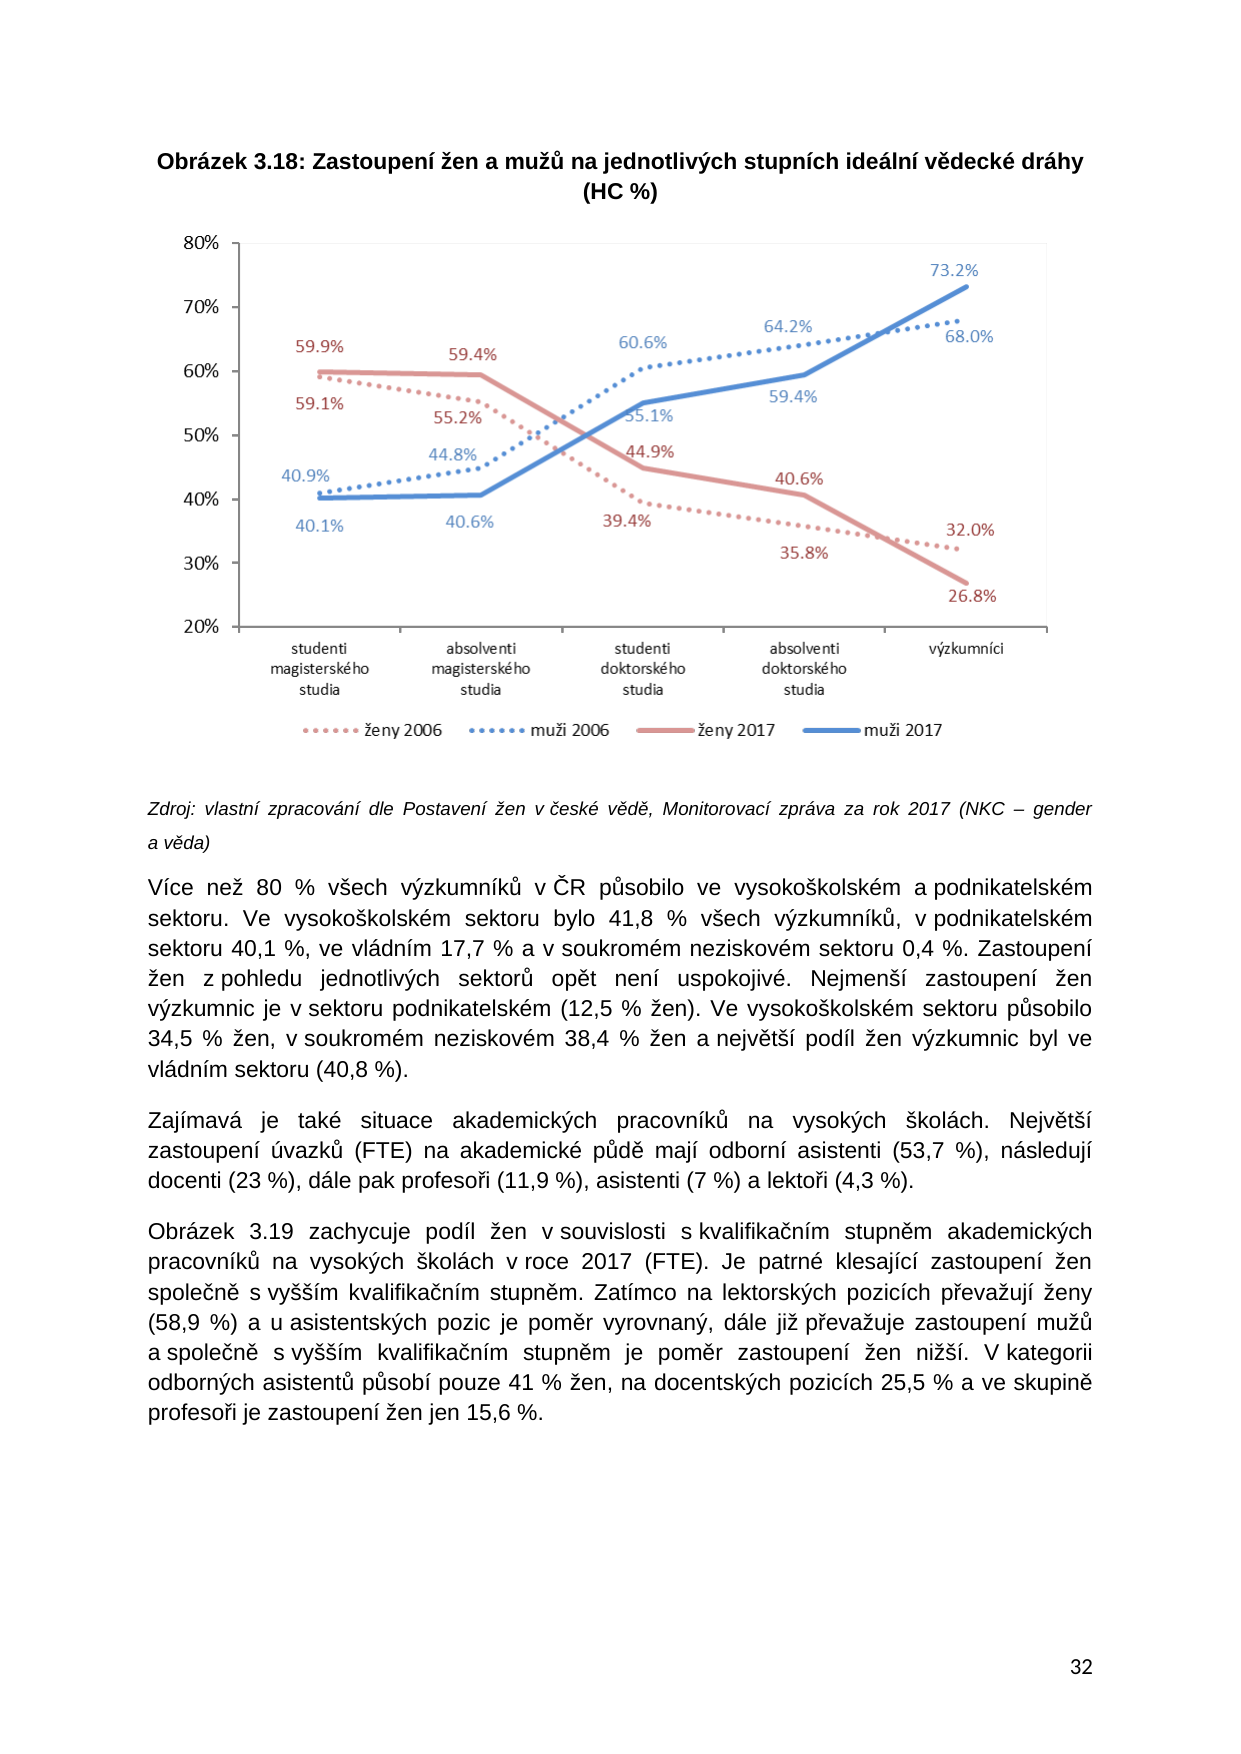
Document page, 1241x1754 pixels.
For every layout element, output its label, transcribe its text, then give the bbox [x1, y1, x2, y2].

text Obrázek 3.19 zachycuje podíl žen v souvislosti s kvalifikačním stupněm akademických pracovníků na vysokých školách v roce 2017 (FTE). Je patrné klesající zastoupení žen společně s vyšším kvalifikačním stupněm. Zatímco na lektorských pozicích převažují ženy (58,9 %) a u asistentských pozic je poměr vyrovnaný, dále již převažuje zastoupení mužů a společně s vyšším kvalifikačním stupněm je poměr zastoupení žen nižší. V kategorii odborných asistentů působí pouze 41 % žen, na docentských pozicích 25,5 % a ve skupině profesoři je zastoupení žen jen 15,6 %. [148, 1218, 1093, 1426]
text Více než 80 % všech výzkumníků v ČR působilo ve vysokoškolském a podnikatelském sektoru. Ve vysokoškolském sektoru bylo 41,8 % všech výzkumníků, v podnikatelském sektoru 40,1 %, ve vládním 17,7 % a v soukromém neziskovém sektoru 0,4 %. Zastoupení žen z pohledu jednotlivých sektorů opět není uspokojivé. Nejmenší zastoupení žen výzkumnic je v sektoru podnikatelském (12,5 % žen). Ve vysokoškolském sektoru působilo 34,5 % žen, v soukromém neziskovém 38,4 % žen a největší podíl žen výzkumnic byl ve vládním sektoru (40,8 %). [148, 874, 1093, 1082]
picture [170, 220, 1070, 760]
text Zdroj: vlastní zpracování dle Postavení žen v české vědě, Monitorovací zpráva za rok 2017 (NKC – gender a věda) [148, 784, 1093, 853]
text Obrázek 3.18: Zastoupení žen a mužů na jednotlivých stupních ideální vědecké dráhy (HC %) [148, 148, 1093, 204]
text Zajímavá je také situace akademických pracovníků na vysokých školách. Největší zastoupení úvazků (FTE) na akademické půdě mají odborní asistenti (53,7 %), následují docenti (23 %), dále pak profesoři (11,9 %), asistenti (7 %) a lektoři (4,3 %). [148, 1107, 1093, 1193]
